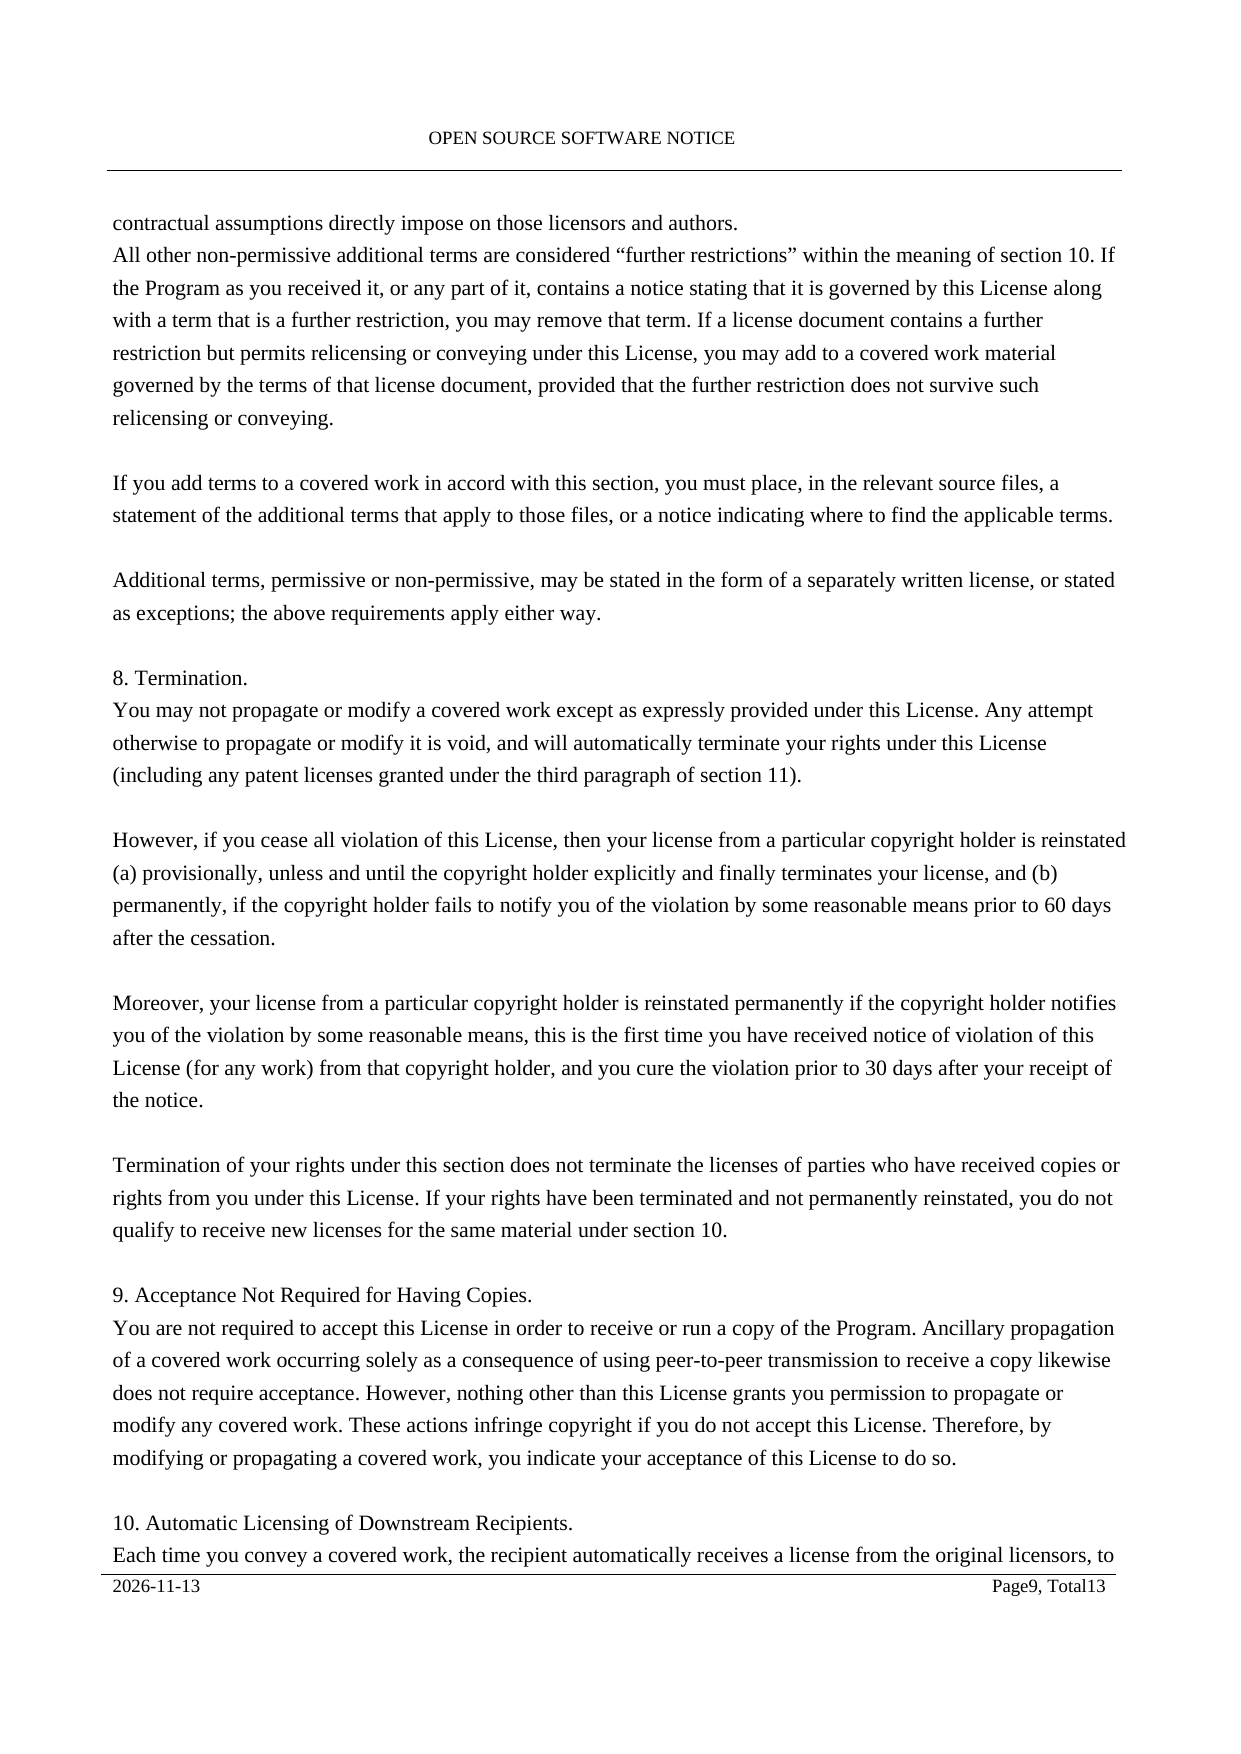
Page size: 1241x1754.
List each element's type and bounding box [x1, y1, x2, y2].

text [112, 206, 1128, 1571]
